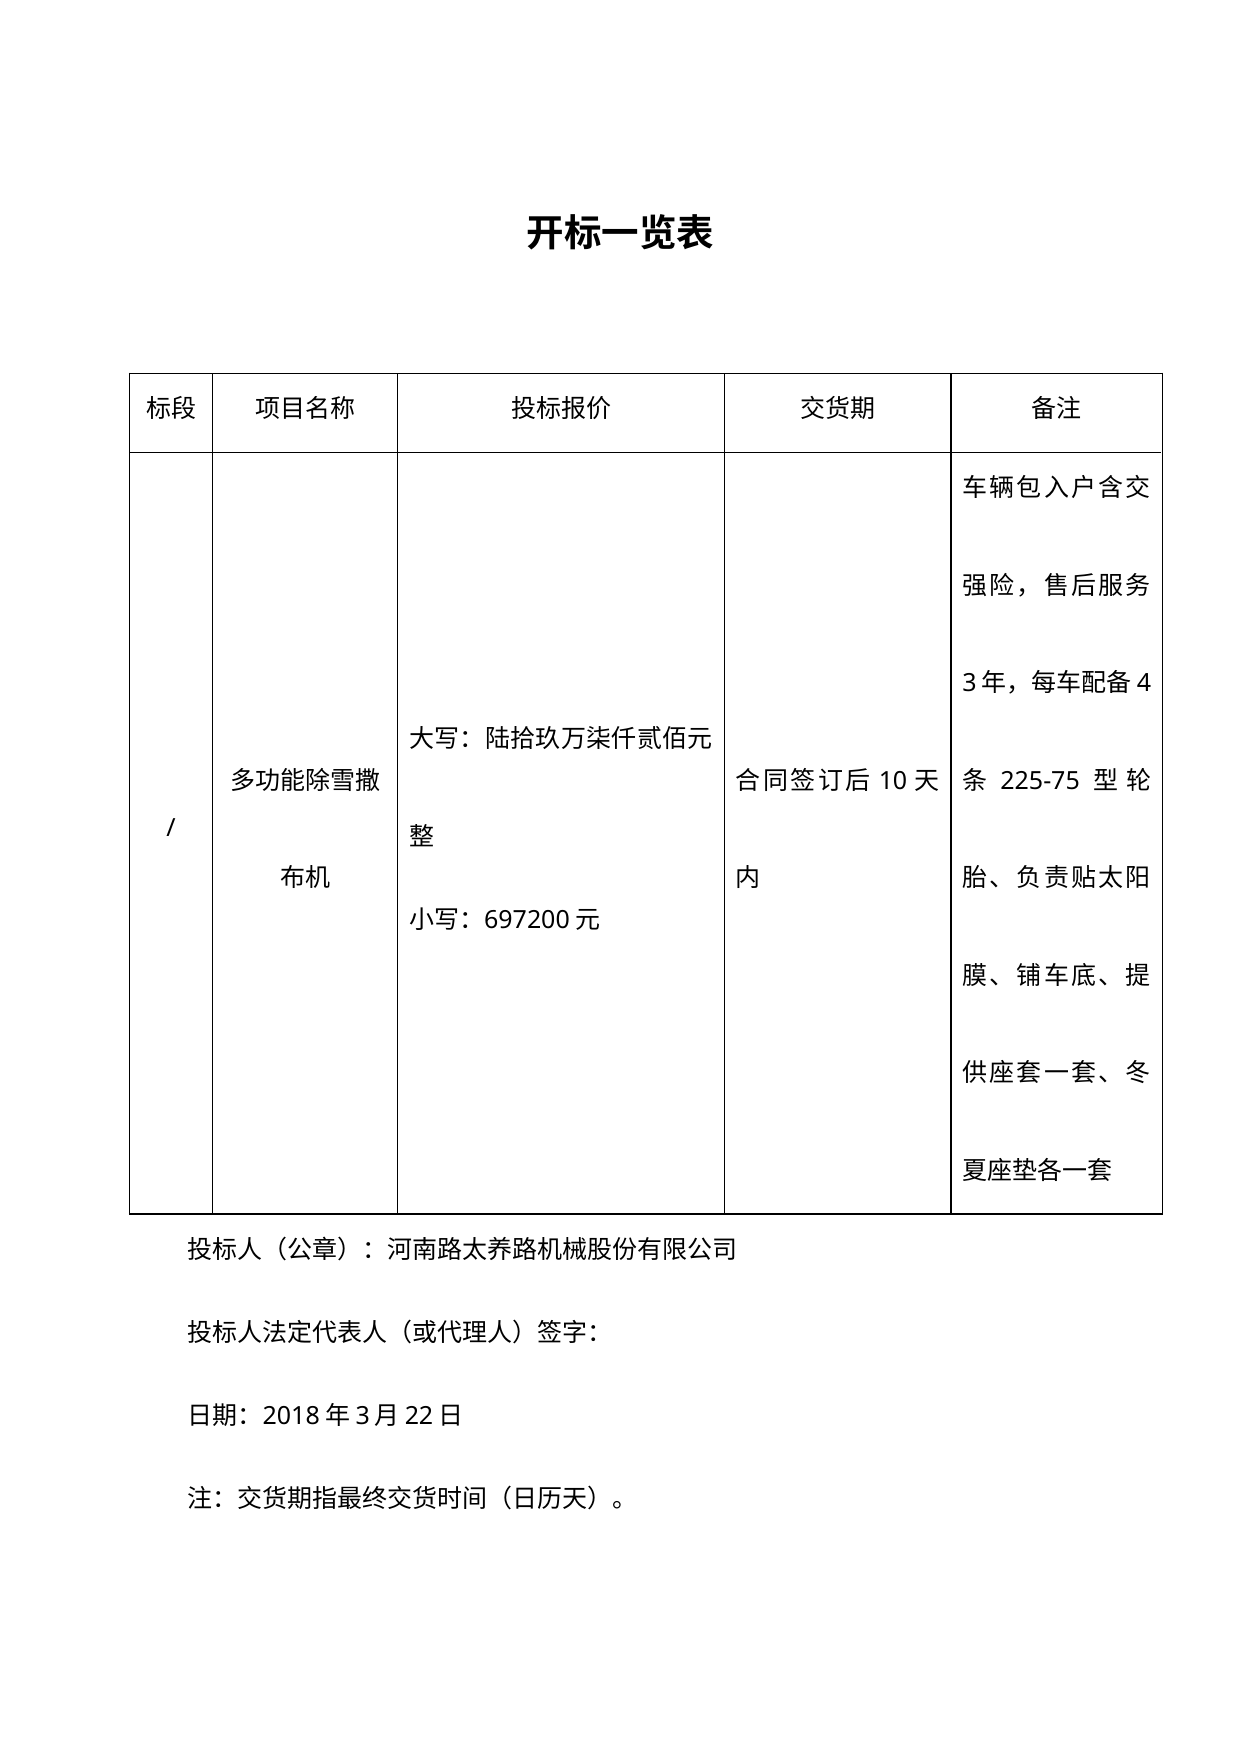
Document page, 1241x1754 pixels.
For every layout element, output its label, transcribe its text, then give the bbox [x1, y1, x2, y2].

subtitle 开标一览表 [187, 197, 1053, 262]
table_cell 合同签订后10天内 [725, 453, 950, 1213]
table_header 项目名称 [213, 374, 397, 452]
table_cell / [130, 453, 212, 1213]
table_cell 大写：陆拾玖万柒仟贰佰元整 小写：697200元 [398, 453, 724, 1213]
text 注：交货期指最终交货时间（日历天）。 [187, 1464, 1053, 1529]
text 投标人法定代表人（或代理人）签字： [187, 1298, 1053, 1363]
table_header 备注 [952, 374, 1162, 452]
table_header 投标报价 [398, 374, 724, 452]
table_header 标段 [130, 374, 212, 452]
text 日期：2018 年3月22日 [187, 1381, 1053, 1446]
table_cell 多功能除雪撒布机 [213, 453, 397, 1213]
table_cell 车辆包入户含交强险，售后服务3年，每车配备4条225-75型轮胎、负责贴太阳膜、铺车底、提供座套一套、冬夏座垫各一套 [952, 452, 1162, 1213]
table_header 交货期 [725, 374, 950, 452]
text 投标人（公章）：河南路太养路机械股份有限公司 [187, 1215, 1053, 1280]
